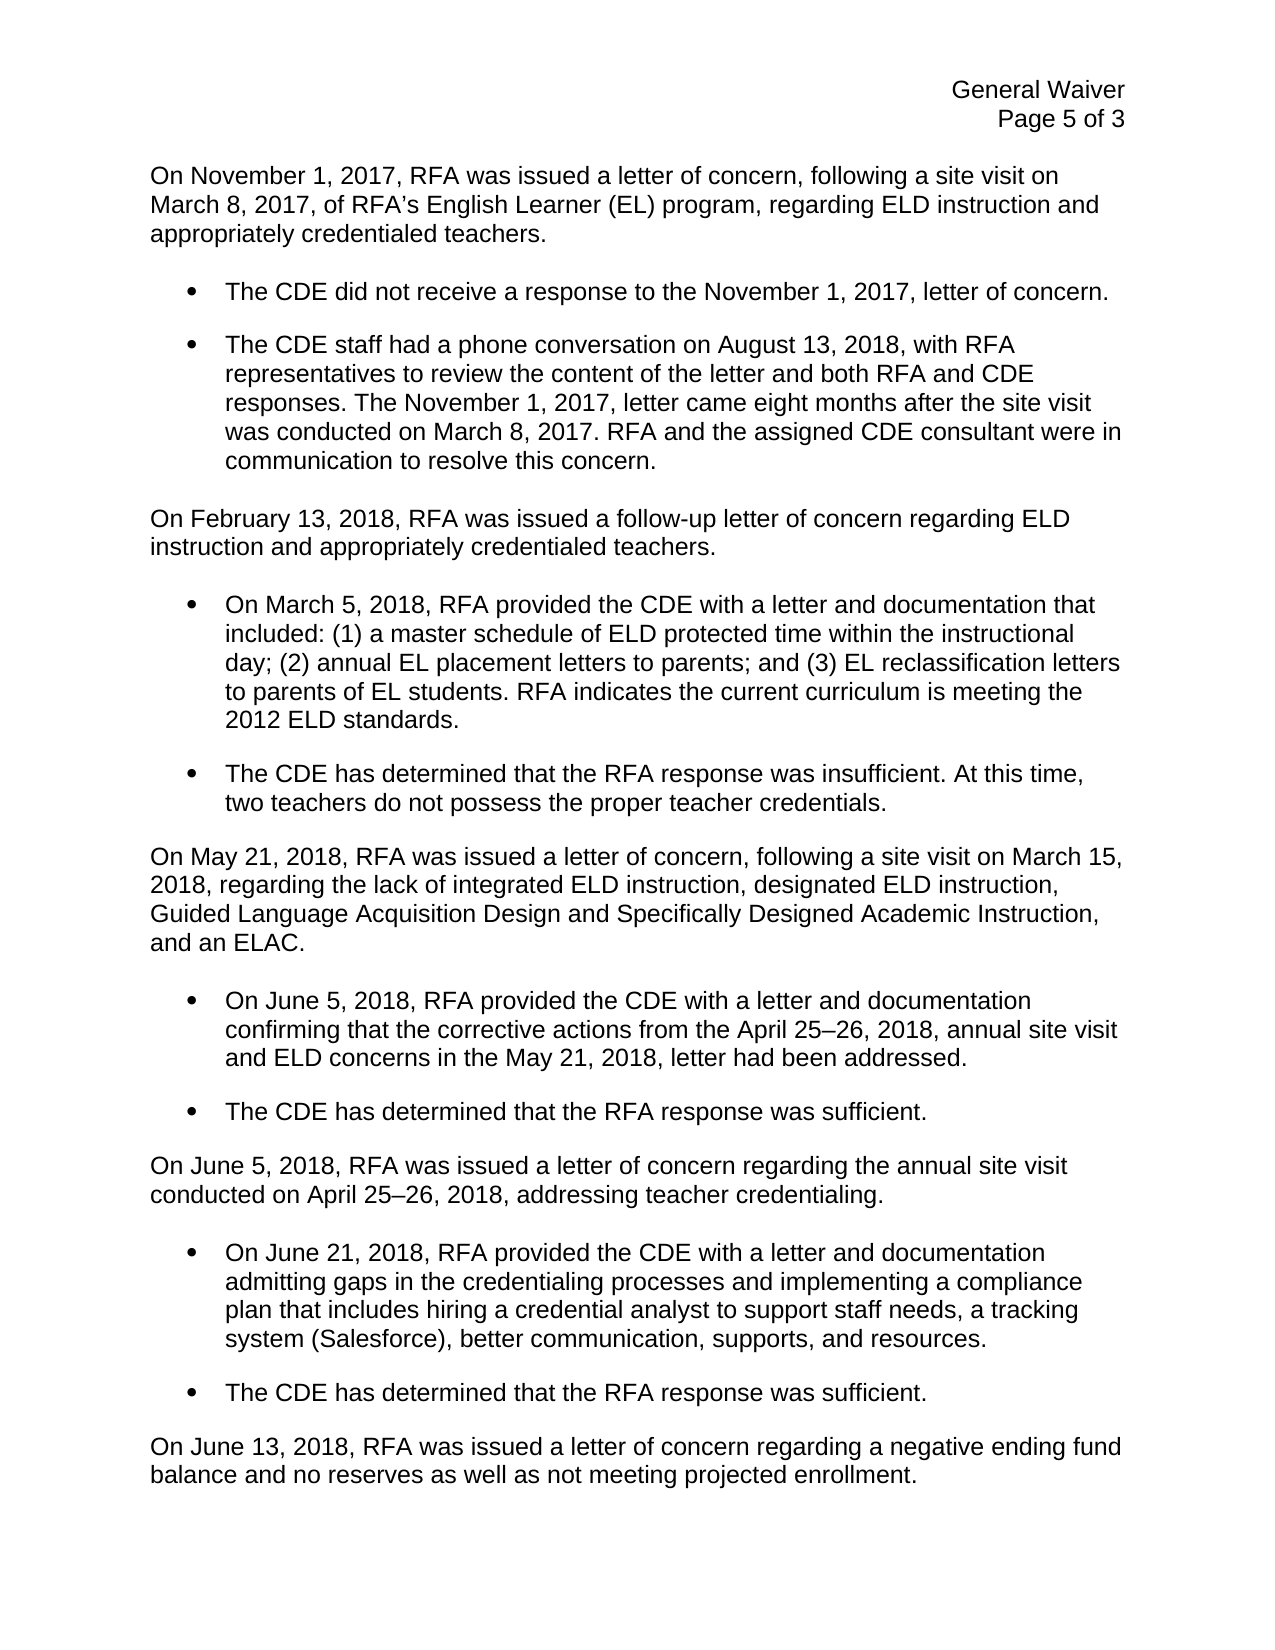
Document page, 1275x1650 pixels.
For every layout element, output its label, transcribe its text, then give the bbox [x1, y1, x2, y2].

list On March 5, 2018, RFA provided the CDE with a letter and documentation that included: (1) a master schedule of ELD protected time within the instructional day; (2) annual EL placement letters to parents; and (3) EL reclassification letters to parents of EL students. RFA indicates the current curriculum is meeting the 2012 ELD standards. [187, 590, 1125, 734]
list On June 21, 2018, RFA provided the CDE with a letter and documentation admitting gaps in the credentialing processes and implementing a compliance plan that includes hiring a credential analyst to support staff needs, a tracking system (Salesforce), better communication, supports, and resources. [187, 1238, 1125, 1353]
text On May 21, 2018, RFA was issued a letter of concern, following a site visit on March 15, 2018, regarding the lack of integrated ELD instruction, designated ELD instruction, Guided Language Acquisition Design and Specifically Designed Academic Instruction, and an ELAC. [150, 842, 1125, 957]
text On February 13, 2018, RFA was issued a follow-up letter of concern regarding ELD instruction and appropriately credentialed teachers. [150, 503, 1125, 561]
list The CDE staff had a phone conversation on August 13, 2018, with RFA representatives to review the content of the letter and both RFA and CDE responses. The November 1, 2017, letter came eight months after the site visit was conducted on March 8, 2017. RFA and the assigned CDE consultant were in communication to resolve this concern. [187, 331, 1125, 474]
list The CDE did not receive a response to the November 1, 2017, letter of concern. [187, 277, 1125, 306]
text On June 13, 2018, RFA was issued a letter of concern regarding a negative ending fund balance and no reserves as well as not meeting projected enrollment. [150, 1432, 1125, 1489]
list The CDE has determined that the RFA response was sufficient. [187, 1097, 1125, 1126]
list The CDE has determined that the RFA response was sufficient. [187, 1378, 1125, 1407]
list The CDE has determined that the RFA response was insufficient. At this time, two teachers do not possess the proper teacher credentials. [187, 759, 1125, 817]
list On June 5, 2018, RFA provided the CDE with a letter and documentation confirming that the corrective actions from the April 25–26, 2018, annual site visit and ELD concerns in the May 21, 2018, letter had been addressed. [187, 986, 1125, 1072]
text On June 5, 2018, RFA was issued a letter of concern regarding the annual site visit conducted on April 25–26, 2018, addressing teacher credentialing. [150, 1151, 1125, 1208]
text On November 1, 2017, RFA was issued a letter of concern, following a site visit on March 8, 2017, of RFA’s English Learner (EL) program, regarding ELD instruction and appropriately credentialed teachers. [150, 161, 1125, 247]
